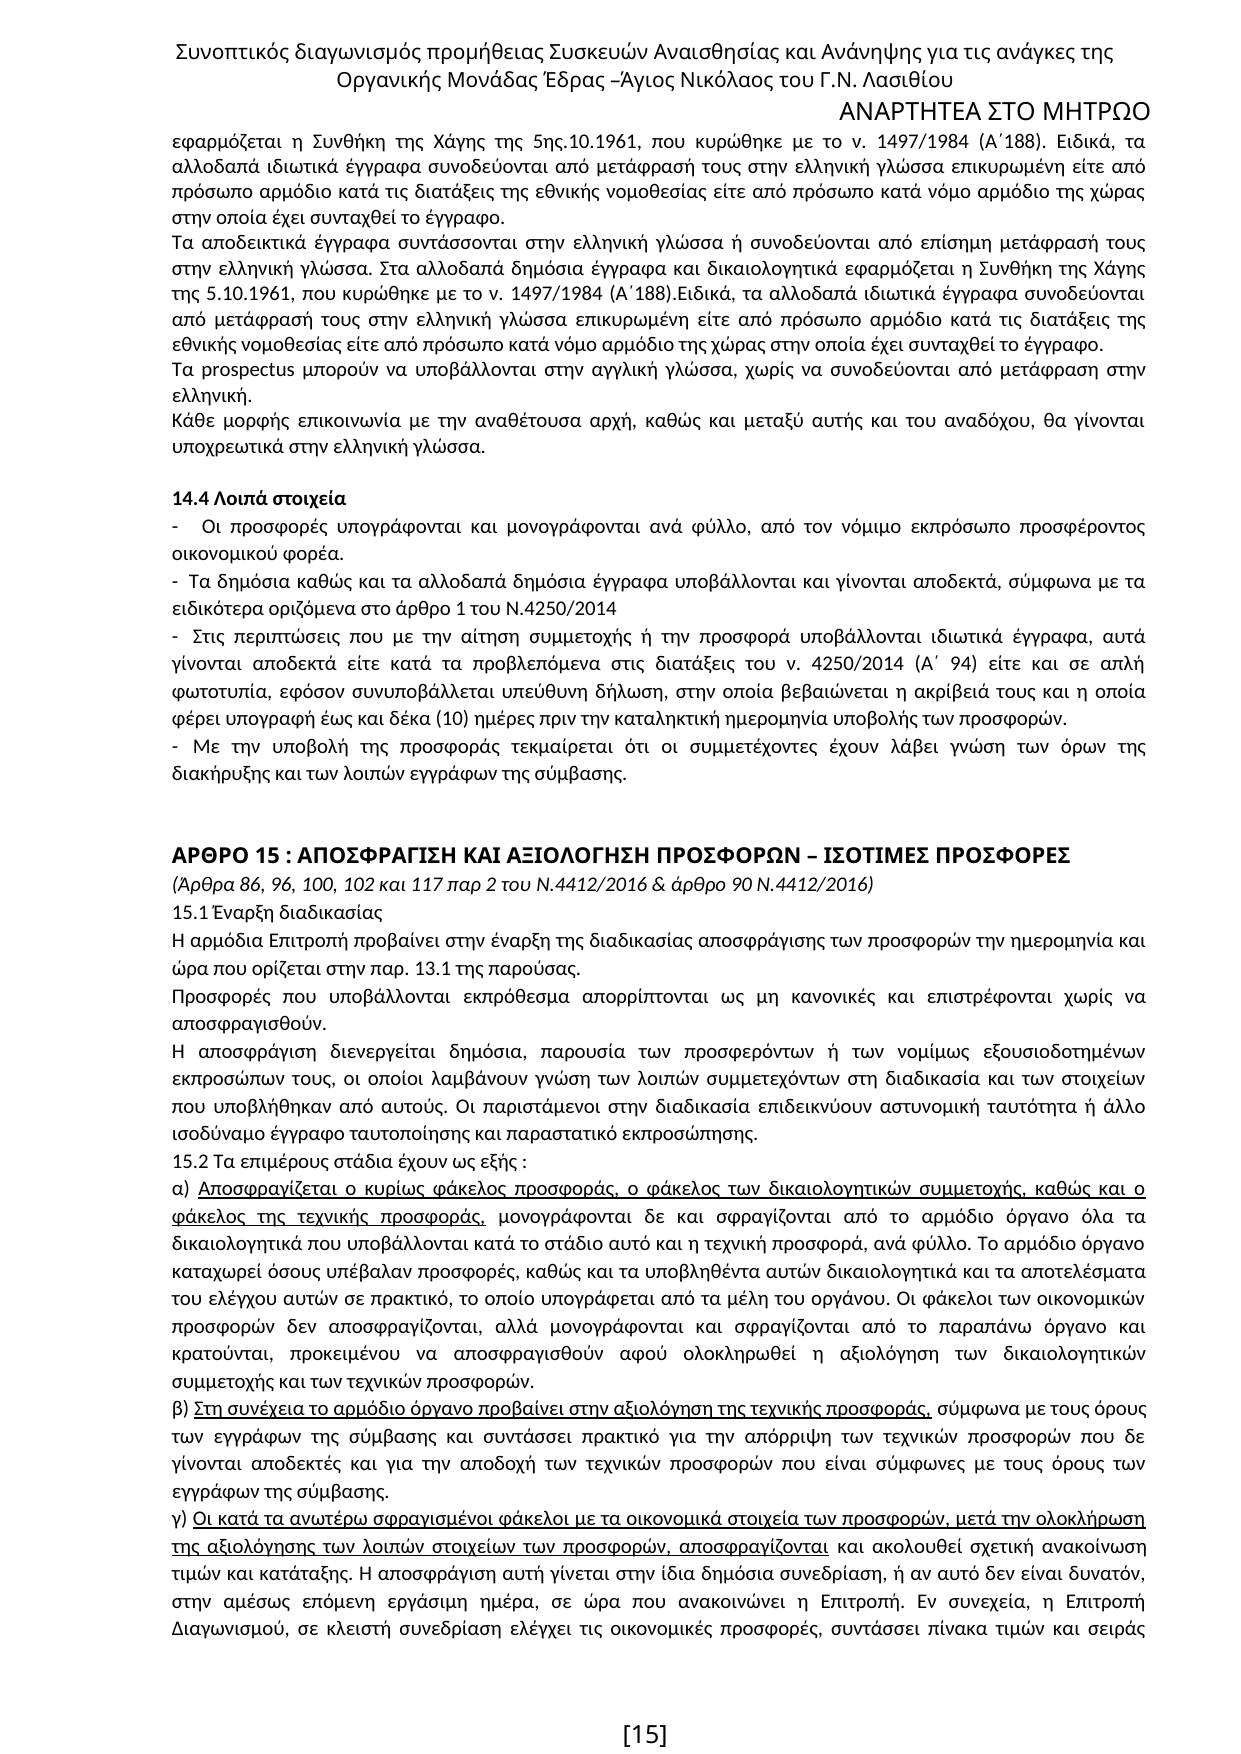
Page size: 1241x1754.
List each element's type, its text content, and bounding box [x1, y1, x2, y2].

text (Άρθρα 86, 96, 100, 102 και 117 παρ 2 του Ν.4412/2016 & άρθρο 90 Ν.4412/2016) [172, 869, 1147, 897]
list Με την υποβολή της προσφοράς τεκμαίρεται ότι οι συμμετέχοντες έχουν λάβει γνώση των όρων της διακήρυξης και των λοιπών εγγράφων της σύμβασης. [172, 731, 1147, 786]
text Προσφορές που υποβάλλονται εκπρόθεσμα απορρίπτονται ως μη κανονικές και επιστρέφονται χωρίς να αποσφραγισθούν. [172, 981, 1147, 1036]
text Τα αποδεικτικά έγγραφα συντάσσονται στην ελληνική γλώσσα ή συνοδεύονται από επίσημη μετάφρασή τους στην ελληνική γλώσσα. Στα αλλοδαπά δημόσια έγγραφα και δικαιολογητικά εφαρμόζεται η Συνθήκη της Χάγης της 5.10.1961, που κυρώθηκε με το ν. 1497/1984 (Α΄188).Ειδικά, τα αλλοδαπά ιδιωτικά έγγραφα συνοδεύονται από μετάφρασή τους στην ελληνική γλώσσα επικυρωμένη είτε από πρόσωπο αρμόδιο κατά τις διατάξεις της εθνικής νομοθεσίας είτε από πρόσωπο κατά νόμο αρμόδιο της χώρας στην οποία έχει συνταχθεί το έγγραφο. [172, 229, 1147, 357]
text Η αρμόδια Επιτροπή προβαίνει στην έναρξη της διαδικασίας αποσφράγισης των προσφορών την ημερομηνία και ώρα που ορίζεται στην παρ. 13.1 της παρούσας. [172, 925, 1147, 981]
list Οι προσφορές υπογράφονται και μονογράφονται ανά φύλλο, από τον νόμιμο εκπρόσωπο προσφέροντος οικονομικού φορέα. [172, 511, 1147, 566]
text α) Αποσφραγίζεται ο κυρίως φάκελος προσφοράς, ο φάκελος των δικαιολογητικών συμμετοχής, καθώς και ο φάκελος της τεχνικής προσφοράς, μονογράφονται δε και σφραγίζονται από το αρμόδιο όργανο όλα τα δικαιολογητικά που υποβάλλονται κατά το στάδιο αυτό και η τεχνική προσφορά, ανά φύλλο. Το αρμόδιο όργανο καταχωρεί όσους υπέβαλαν προσφορές, καθώς και τα υποβληθέντα αυτών δικαιολογητικά και τα αποτελέσματα του ελέγχου αυτών σε πρακτικό, το οποίο υπογράφεται από τα μέλη του οργάνου. Οι φάκελοι των οικονομικών προσφορών δεν αποσφραγίζονται, αλλά μονογράφονται και σφραγίζονται από το παραπάνω όργανο και κρατούνται, προκειμένου να αποσφραγισθούν αφού ολοκληρωθεί η αξιολόγηση των δικαιολογητικών συμμετοχής και των τεχνικών προσφορών. [172, 1174, 1147, 1394]
text Τα prospectus μπορούν να υποβάλλονται στην αγγλική γλώσσα, χωρίς να συνοδεύονται από μετάφραση στην ελληνική. [172, 357, 1147, 407]
text Κάθε μορφής επικοινωνία με την αναθέτουσα αρχή, καθώς και μεταξύ αυτής και του αναδόχου, θα γίνονται υποχρεωτικά στην ελληνική γλώσσα. [172, 407, 1147, 458]
text β) Στη συνέχεια το αρμόδιο όργανο προβαίνει στην αξιολόγηση της τεχνικής προσφοράς, σύμφωνα με τους όρους των εγγράφων της σύμβασης και συντάσσει πρακτικό για την απόρριψη των τεχνικών προσφορών που δε γίνονται αποδεκτές και για την αποδοχή των τεχνικών προσφορών που είναι σύμφωνες με τους όρους των εγγράφων της σύμβασης. [172, 1394, 1147, 1504]
list Τα δημόσια καθώς και τα αλλοδαπά δημόσια έγγραφα υποβάλλονται και γίνονται αποδεκτά, σύμφωνα με τα ειδικότερα οριζόμενα στο άρθρο 1 του Ν.4250/2014 [172, 566, 1147, 621]
list Λοιπά στοιχεία [172, 484, 1147, 511]
text Η αποσφράγιση διενεργείται δημόσια, παρουσία των προσφερόντων ή των νομίμως εξουσιοδοτημένων εκπροσώπων τους, οι οποίοι λαμβάνουν γνώση των λοιπών συμμετεχόντων στη διαδικασία και των στοιχείων που υποβλήθηκαν από αυτούς. Οι παριστάμενοι στην διαδικασία επιδεικνύουν αστυνομική ταυτότητα ή άλλο ισοδύναμο έγγραφο ταυτοποίησης και παραστατικό εκπροσώπησης. [172, 1036, 1147, 1146]
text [172, 1504, 1147, 1641]
text 15.1 Έναρξη διαδικασίας [172, 897, 1147, 925]
text ΑΡΘΡΟ 15 : ΑΠΟΣΦΡΑΓΙΣΗ ΚΑΙ ΑΞΙΟΛΟΓΗΣΗ ΠΡΟΣΦΟΡΩΝ – ΙΣΟΤΙΜΕΣ ΠΡΟΣΦΟΡΕΣ [172, 841, 1151, 869]
list Στις περιπτώσεις που με την αίτηση συμμετοχής ή την προσφορά υποβάλλονται ιδιωτικά έγγραφα, αυτά γίνονται αποδεκτά είτε κατά τα προβλεπόμενα στις διατάξεις του ν. 4250/2014 (Α΄ 94) είτε και σε απλή φωτοτυπία, εφόσον συνυποβάλλεται υπεύθυνη δήλωση, στην οποία βεβαιώνεται η ακρίβειά τους και η οποία φέρει υπογραφή έως και δέκα (10) ημέρες πριν την καταληκτική ημερομηνία υποβολής των προσφορών. [172, 621, 1147, 731]
text 15.2 Τα επιμέρους στάδια έχουν ως εξής : [172, 1146, 1147, 1174]
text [172, 128, 1147, 229]
